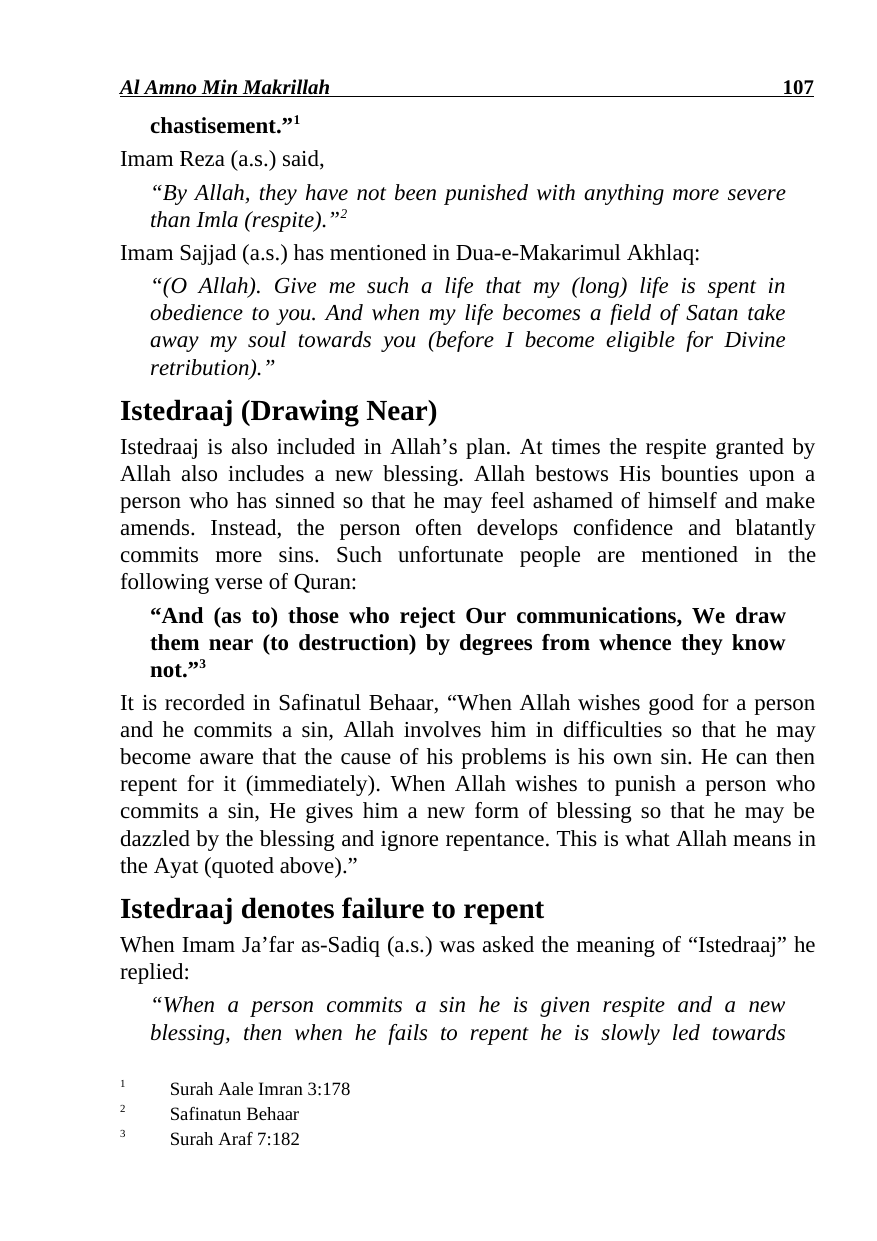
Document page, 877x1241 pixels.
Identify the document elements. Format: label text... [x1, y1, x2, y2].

subtitle Istedraaj denotes failure to repent [120, 891, 817, 924]
text Imam Sajjad (a.s.) has mentioned in Dua-e-Makarimul Akhlaq: [120, 239, 817, 266]
text Istedraaj is also included in Allah’s plan. At times the respite granted by Allah also includes a new blessing. Allah bestows His bounties upon a person who has sinned so that he may feel ashamed of himself and make amends. Instead, the person often develops confidence and blatantly commits more sins. Such unfortunate people are mentioned in the following verse of Quran: [120, 433, 817, 595]
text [150, 112, 787, 139]
text “And (as to) those who reject Our communications, We draw them near (to destruction) by degrees from whence they know not.” [150, 601, 787, 683]
text Imam Reza (a.s.) said, [120, 145, 817, 172]
text “By Allah, they have not been punished with anything more severe than Imla (respite).” [150, 178, 787, 232]
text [150, 991, 787, 1045]
subtitle Istedraaj (Drawing Near) [120, 393, 817, 426]
text When Imam Ja’far as-Sadiq (a.s.) was asked the meaning of “Istedraaj” he replied: [120, 931, 817, 985]
text “(O Allah). Give me such a life that my (long) life is spent in obedience to you. And when my life becomes a field of Satan take away my soul towards you (before I become eligible for Divine retribution).” [150, 272, 787, 380]
text It is recorded in Safinatul Behaar, “When Allah wishes good for a person and he commits a sin, Allah involves him in difficulties so that he may become aware that the cause of his problems is his own sin. He can then repent for it (immediately). When Allah wishes to punish a person who commits a sin, He gives him a new form of blessing so that he may be dazzled by the blessing and ignore repentance. This is what Allah means in the Ayat (quoted above).” [120, 689, 817, 878]
